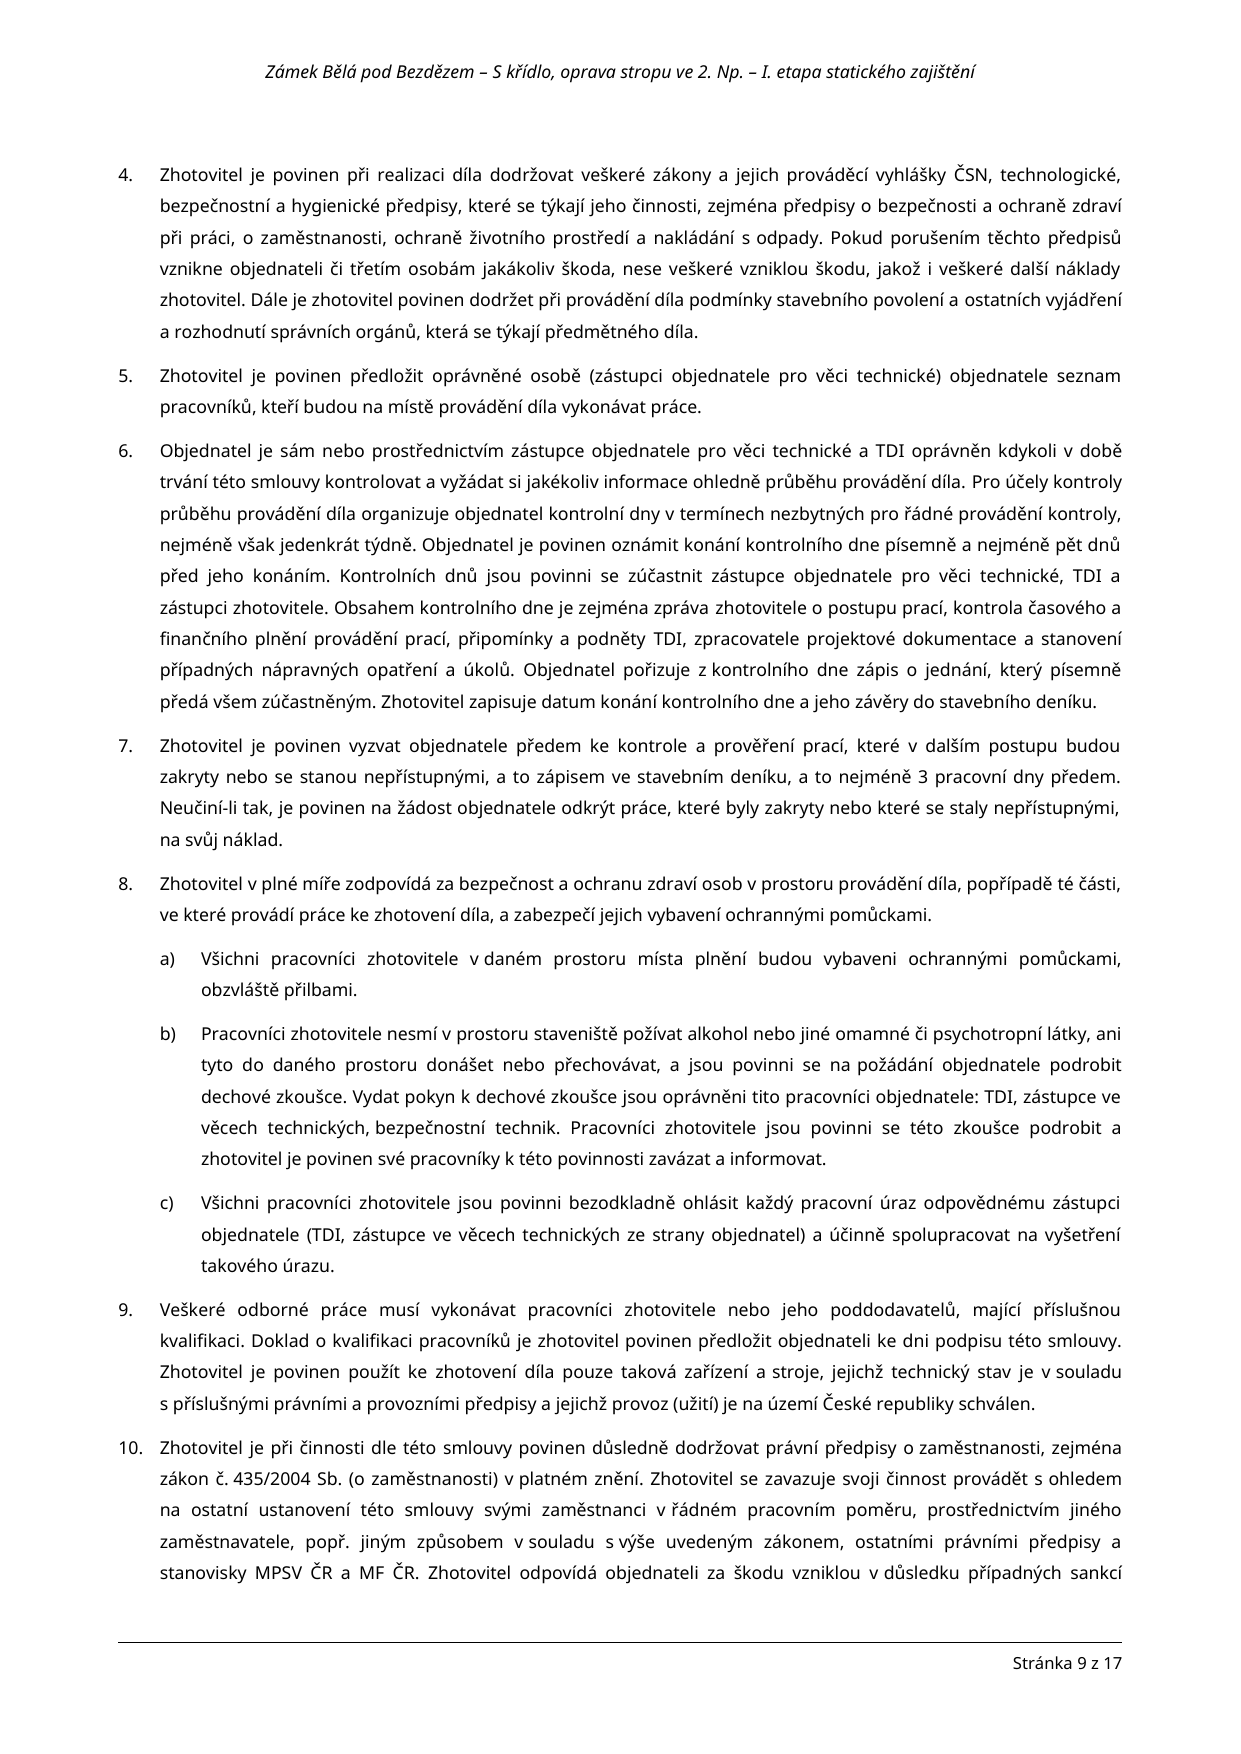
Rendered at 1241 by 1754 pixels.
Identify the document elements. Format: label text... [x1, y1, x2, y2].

text Všichni pracovníci zhotovitele v daném prostoru místa plnění budou vybaveni ochrannými pomůckami, obzvláště přilbami. [159, 946, 1122, 1002]
text Zhotovitel je povinen při realizaci díla dodržovat veškeré zákony a jejich prováděcí vyhlášky ČSN, technologické, bezpečnostní a hygienické předpisy, které se týkají jeho činnosti, zejména předpisy o bezpečnosti a ochraně zdraví při práci, o zaměstnanosti, ochraně životního prostředí a nakládání s odpady. Pokud porušením těchto předpisů vznikne objednateli či třetím osobám jakákoliv škoda, nese veškeré vzniklou škodu, jakož i veškeré další náklady zhotovitel. Dále je zhotovitel povinen dodržet při provádění díla podmínky stavebního povolení a ostatních vyjádření a rozhodnutí správních orgánů, která se týkají předmětného díla. [118, 162, 1122, 343]
text Zhotovitel v plné míře zodpovídá za bezpečnost a ochranu zdraví osob v prostoru provádění díla, popřípadě té části, ve které provádí práce ke zhotovení díla, a zabezpečí jejich vybavení ochrannými pomůckami. [118, 871, 1122, 926]
text Zhotovitel je povinen vyzvat objednatele předem ke kontrole a prověření prací, které v dalším postupu budou zakryty nebo se stanou nepřístupnými, a to zápisem ve stavebním deníku, a to nejméně 3 pracovní dny předem. Neučiní-li tak, je povinen na žádost objednatele odkrýt práce, které byly zakryty nebo které se staly nepřístupnými, na svůj náklad. [118, 733, 1122, 851]
text Veškeré odborné práce musí vykonávat pracovníci zhotovitele nebo jeho poddodavatelů, mající příslušnou kvalifikaci. Doklad o kvalifikaci pracovníků je zhotovitel povinen předložit objednateli ke dni podpisu této smlouvy. Zhotovitel je povinen použít ke zhotovení díla pouze taková zařízení a stroje, jejichž technický stav je v souladu s příslušnými právními a provozními předpisy a jejichž provoz (užití) je na území České republiky schválen. [118, 1297, 1122, 1415]
text Všichni pracovníci zhotovitele jsou povinni bezodkladně ohlásit každý pracovní úraz odpovědnému zástupci objednatele (TDI, zástupce ve věcech technických ze strany objednatel) a účinně spolupracovat na vyšetření takového úrazu. [159, 1191, 1122, 1277]
text Zhotovitel je povinen předložit oprávněné osobě (zástupci objednatele pro věci technické) objednatele seznam pracovníků, kteří budou na místě provádění díla vykonávat práce. [118, 363, 1122, 419]
text Objednatel je sám nebo prostřednictvím zástupce objednatele pro věci technické a TDI oprávněn kdykoli v době trvání této smlouvy kontrolovat a vyžádat si jakékoliv informace ohledně průběhu provádění díla. Pro účely kontroly průběhu provádění díla organizuje objednatel kontrolní dny v termínech nezbytných pro řádné provádění kontroly, nejméně však jedenkrát týdně. Objednatel je povinen oznámit konání kontrolního dne písemně a nejméně pět dnů před jeho konáním. Kontrolních dnů jsou povinni se zúčastnit zástupce objednatele pro věci technické, TDI a zástupci zhotovitele. Obsahem kontrolního dne je zejména zpráva zhotovitele o postupu prací, kontrola časového a finančního plnění provádění prací, připomínky a podněty TDI, zpracovatele projektové dokumentace a stanovení případných nápravných opatření a úkolů. Objednatel pořizuje z kontrolního dne zápis o jednání, který písemně předá všem zúčastněným. Zhotovitel zapisuje datum konání kontrolního dne a jeho závěry do stavebního deníku. [118, 438, 1122, 713]
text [118, 1435, 1122, 1585]
text Pracovníci zhotovitele nesmí v prostoru staveniště požívat alkohol nebo jiné omamné či psychotropní látky, ani tyto do daného prostoru donášet nebo přechovávat, a jsou povinni se na požádání objednatele podrobit dechové zkoušce. Vydat pokyn k dechové zkoušce jsou oprávněni tito pracovníci objednatele: TDI, zástupce ve věcech technických, bezpečnostní technik. Pracovníci zhotovitele jsou povinni se této zkoušce podrobit a zhotovitel je povinen své pracovníky k této povinnosti zavázat a informovat. [159, 1021, 1122, 1171]
